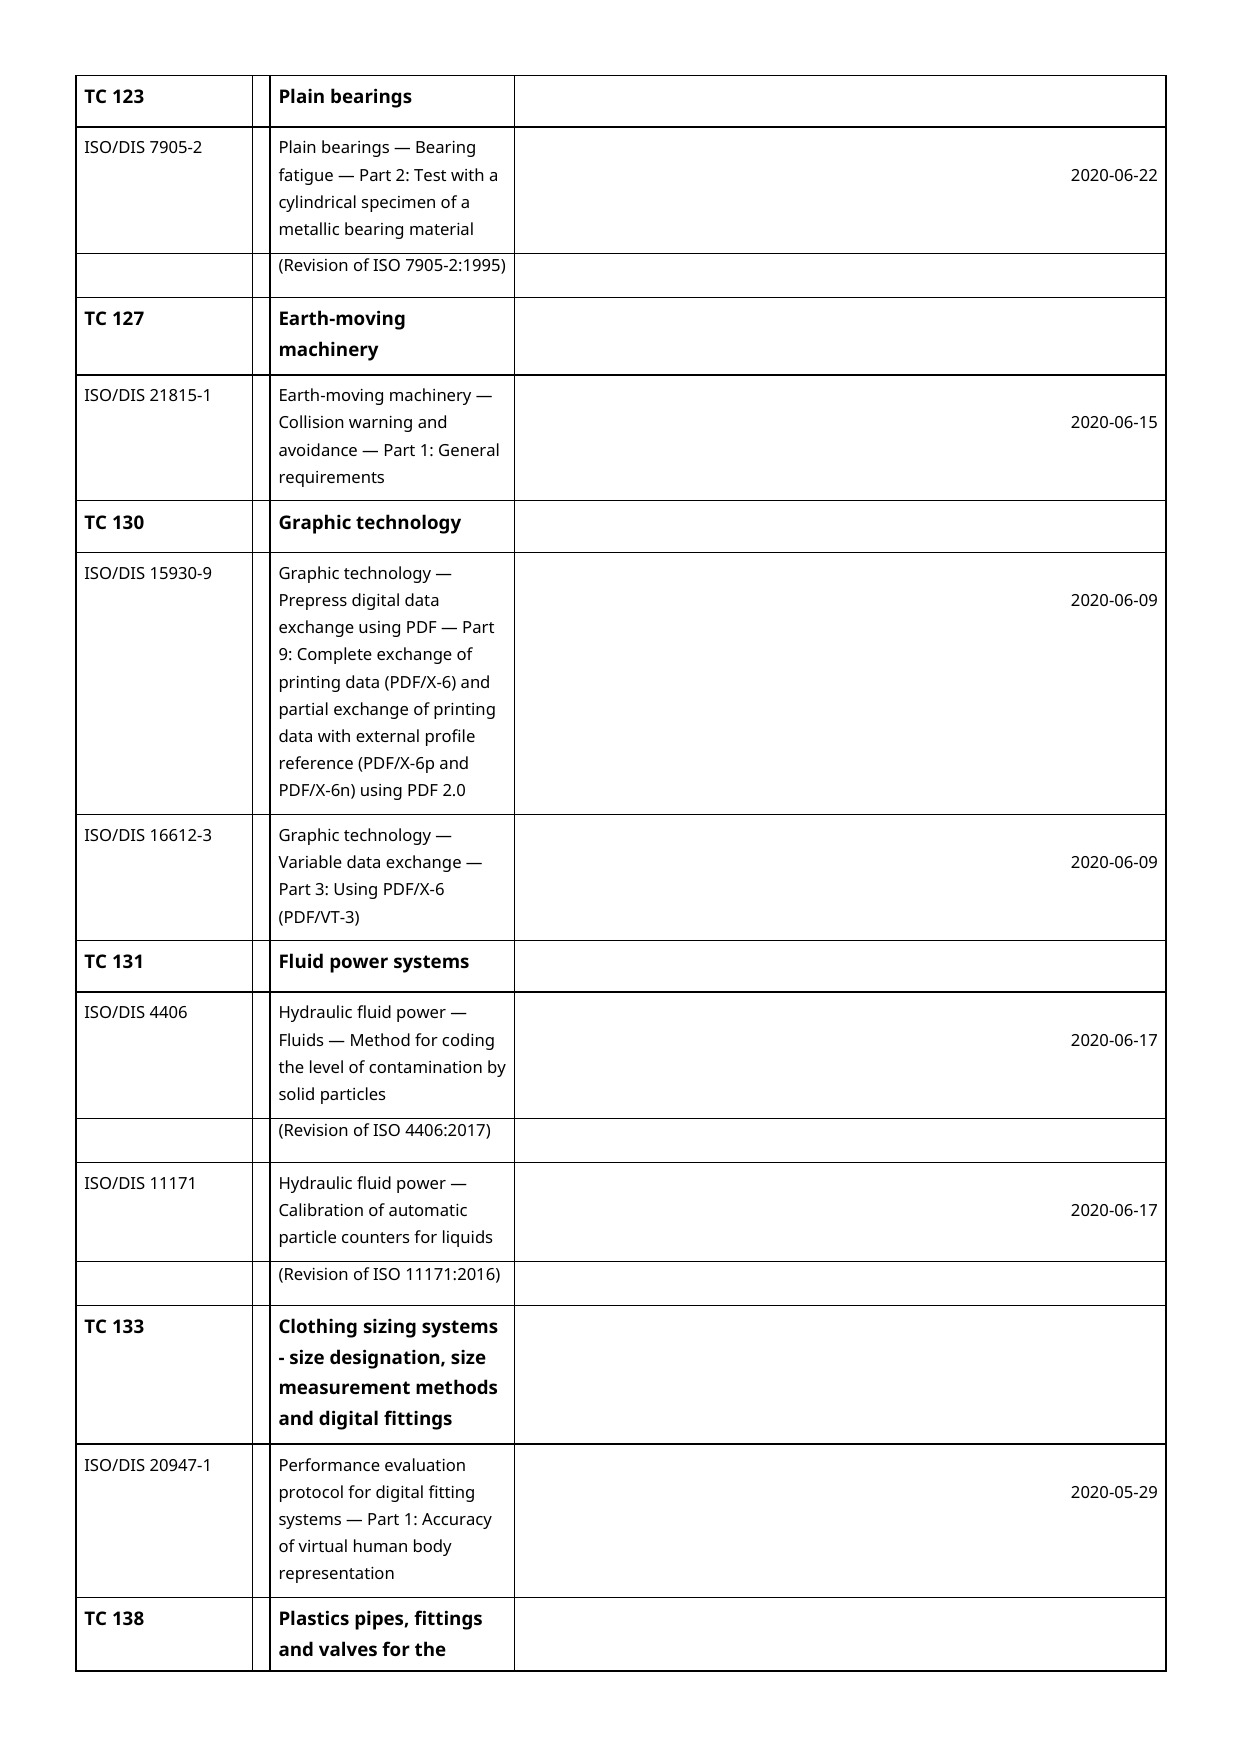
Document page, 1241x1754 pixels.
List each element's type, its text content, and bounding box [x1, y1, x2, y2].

table_cell (Revision of ISO 4406:2017) [271, 1119, 514, 1161]
table_cell Hydraulic fluid power — Fluids — Method for coding the level of contamination by solid particles [271, 993, 514, 1117]
table_cell Clothing sizing systems - size designation, size measurement methods and digital fittings [271, 1306, 514, 1443]
table_cell [77, 254, 252, 296]
table_cell [253, 1306, 269, 1443]
table_cell Hydraulic fluid power — Calibration of automatic particle counters for liquids [271, 1163, 514, 1261]
table_cell [253, 76, 269, 126]
table_cell 2020-06-17 [515, 1163, 1165, 1261]
table_cell 2020-06-17 [515, 993, 1165, 1117]
table_cell TC 133 [77, 1306, 252, 1443]
table_cell [515, 501, 1165, 552]
table_cell [253, 1119, 269, 1161]
table_cell ISO/DIS 21815-1 [77, 376, 252, 500]
table_cell 2020-06-15 [515, 376, 1165, 500]
table_cell ISO/DIS 4406 [77, 993, 252, 1117]
table_cell 2020-06-22 [515, 128, 1165, 252]
table_cell [253, 298, 269, 374]
table_cell ISO/DIS 20947-1 [77, 1445, 252, 1597]
table_cell Graphic technology — Prepress digital data exchange using PDF — Part 9: Complete exchange of printing data (PDF/X-6) and partial exchange of printing data with external profile reference (PDF/X-6p and PDF/X-6n) using PDF 2.0 [271, 553, 514, 814]
table_cell Plain bearings [271, 76, 514, 126]
table_cell [253, 553, 269, 814]
table_cell 2020-06-09 [515, 815, 1165, 940]
table_cell [515, 941, 1165, 991]
table_cell TC 123 [77, 76, 252, 126]
table_cell TC 131 [77, 941, 252, 991]
table_cell [253, 376, 269, 500]
table_cell [253, 1262, 269, 1304]
table_cell [253, 254, 269, 296]
table_cell [253, 501, 269, 552]
table_cell [77, 1119, 252, 1161]
table_cell [515, 1598, 1165, 1670]
table_cell [253, 1163, 269, 1261]
table_cell Graphic technology — Variable data exchange — Part 3: Using PDF/X-6 (PDF/VT-3) [271, 815, 514, 940]
table_cell [515, 76, 1165, 126]
table_cell Fluid power systems [271, 941, 514, 991]
table_cell [77, 1262, 252, 1304]
table_cell Plain bearings — Bearing fatigue — Part 2: Test with a cylindrical specimen of a metallic bearing material [271, 128, 514, 252]
table_cell ISO/DIS 15930-9 [77, 553, 252, 814]
table_cell [515, 1262, 1165, 1304]
table_cell Earth-moving machinery [271, 298, 514, 374]
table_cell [271, 1598, 514, 1670]
table_cell [515, 298, 1165, 374]
table_cell [253, 1598, 269, 1670]
table_cell [253, 941, 269, 991]
table_cell ISO/DIS 16612-3 [77, 815, 252, 940]
table_cell [253, 993, 269, 1117]
table_cell [515, 1119, 1165, 1161]
table_cell TC 138 [77, 1598, 252, 1670]
table_cell 2020-05-29 [515, 1445, 1165, 1597]
table_cell TC 127 [77, 298, 252, 374]
table_cell Earth-moving machinery — Collision warning and avoidance — Part 1: General requirements [271, 376, 514, 500]
table_cell Performance evaluation protocol for digital fitting systems — Part 1: Accuracy of virtual human body representation [271, 1445, 514, 1597]
table_cell [253, 1445, 269, 1597]
table_cell [253, 128, 269, 252]
table_cell [515, 1306, 1165, 1443]
table_cell 2020-06-09 [515, 553, 1165, 814]
table_cell [515, 254, 1165, 296]
table_cell ISO/DIS 11171 [77, 1163, 252, 1261]
table_cell TC 130 [77, 501, 252, 552]
table_cell [253, 815, 269, 940]
table_cell (Revision of ISO 7905-2:1995) [271, 254, 514, 296]
table_cell Graphic technology [271, 501, 514, 552]
table_cell (Revision of ISO 11171:2016) [271, 1262, 514, 1304]
table_cell ISO/DIS 7905-2 [77, 128, 252, 252]
